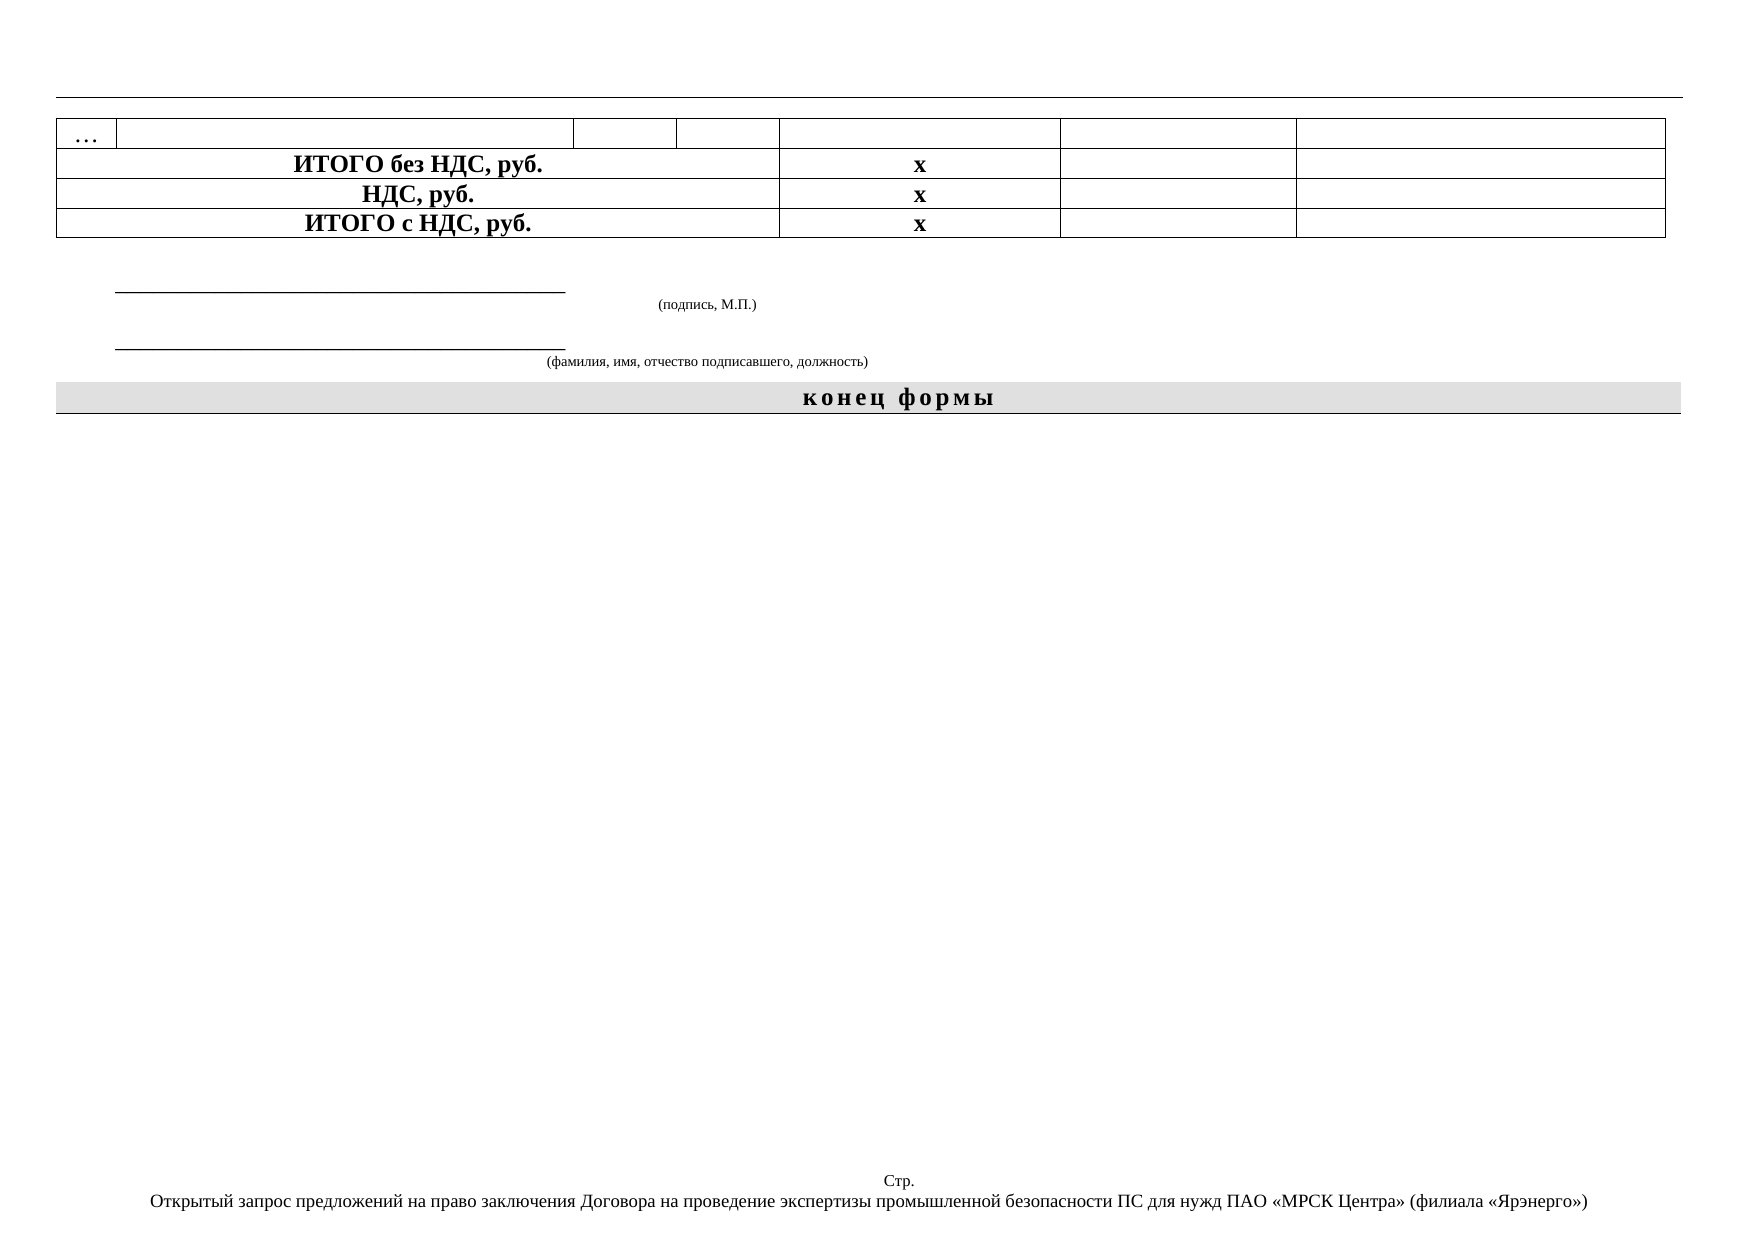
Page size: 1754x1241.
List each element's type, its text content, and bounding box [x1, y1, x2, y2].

text (фамилия, имя, отчество подписавшего, должность) [56, 353, 1299, 382]
table_cell ИТОГО без НДС, руб. [57, 149, 779, 178]
table_cell [677, 119, 779, 148]
table_cell ИТОГО с НДС, руб. [57, 209, 779, 237]
text ____________________________________ [56, 324, 1683, 353]
table_cell [1061, 179, 1296, 207]
text (подпись, М.П.) [56, 296, 1299, 324]
table_cell х [780, 209, 1060, 237]
table_cell [1061, 209, 1296, 237]
text конец формы [56, 382, 1681, 413]
table_cell [117, 119, 573, 148]
table_cell [780, 119, 1060, 148]
table_cell [1297, 119, 1665, 148]
table_cell [1297, 179, 1665, 207]
table_cell … [57, 119, 116, 148]
table_cell х [780, 149, 1060, 178]
text ____________________________________ [56, 267, 1683, 296]
table_cell х [780, 179, 1060, 207]
table_cell [1061, 149, 1296, 178]
table_cell [574, 119, 676, 148]
table_cell [1297, 209, 1665, 237]
table_cell НДС, руб. [57, 179, 779, 207]
table_cell [1061, 119, 1296, 148]
table_cell [1297, 149, 1665, 178]
